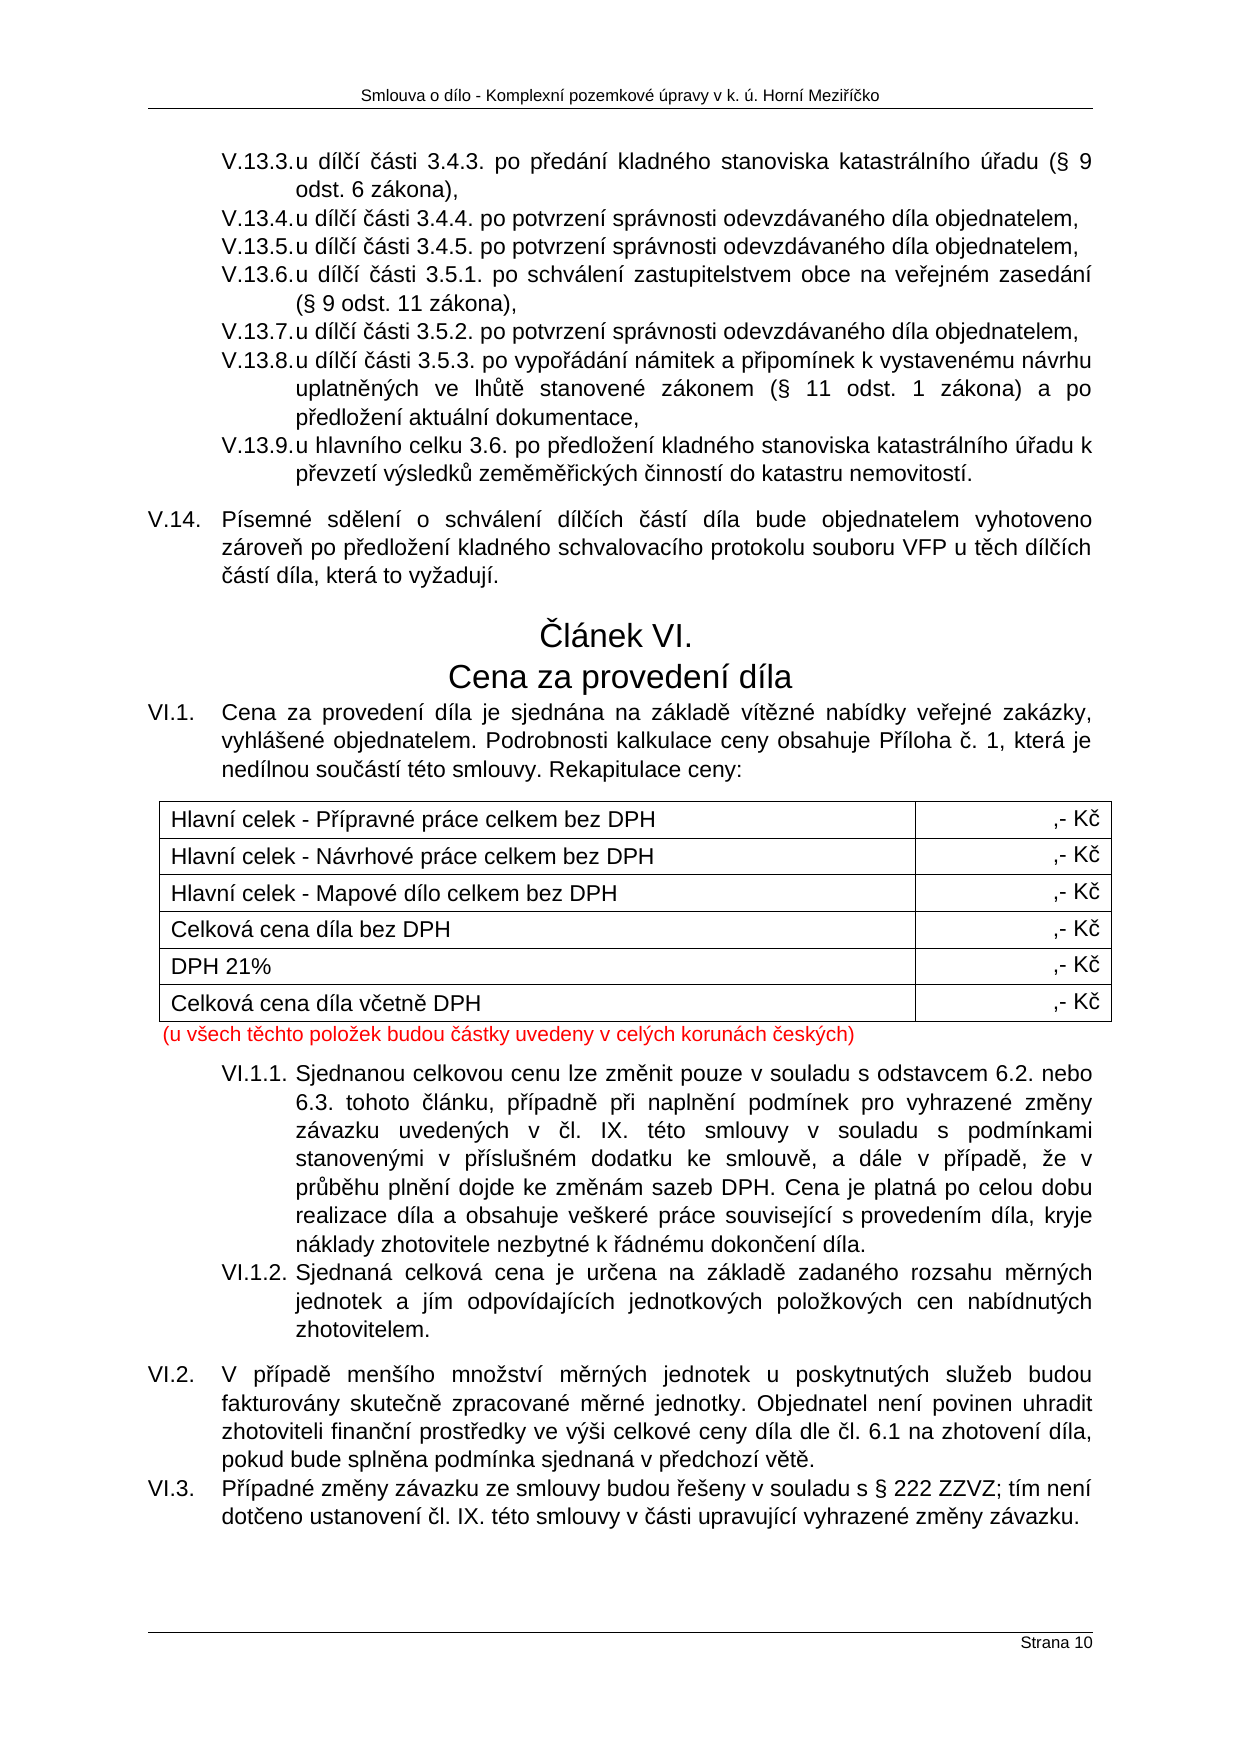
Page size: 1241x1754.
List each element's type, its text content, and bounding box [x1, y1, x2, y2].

list V případě menšího množství měrných jednotek u poskytnutých služeb budou fakturovány skutečně zpracované měrné jednotky. Objednatel není povinen uhradit zhotoviteli finanční prostředky ve výši celkové ceny díla dle čl. 6.1 na zhotovení díla, pokud bude splněna podmínka sjednaná v předchozí větě. [148, 1361, 1093, 1473]
table_cell Celková cena díla včetně DPH [160, 985, 915, 1021]
text u dílčí části 3.5.2. po potvrzení správnosti odevzdávaného díla objednatelem, [221, 318, 1093, 344]
table_cell ,- Kč [916, 875, 1111, 911]
table_cell ,- Kč [916, 949, 1111, 984]
text u dílčí části 3.5.3. po vypořádání námitek a připomínek k vystavenému návrhu uplatněných ve lhůtě stanovené zákonem (§ 11 odst. 1 zákona) a po předložení aktuální dokumentace, [221, 347, 1093, 430]
text u dílčí části 3.4.5. po potvrzení správnosti odevzdávaného díla objednatelem, [221, 233, 1093, 259]
table_cell ,- Kč [916, 985, 1111, 1021]
table_cell Hlavní celek - Mapové dílo celkem bez DPH [160, 875, 915, 911]
table_cell ,- Kč [916, 839, 1111, 874]
table_cell ,- Kč [916, 912, 1111, 947]
table_cell DPH 21% [160, 949, 915, 984]
subtitle Cena za provedení díla [148, 616, 1093, 696]
text u hlavního celku 3.6. po předložení kladného stanoviska katastrálního úřadu k převzetí výsledků zeměměřických činností do katastru nemovitostí. [221, 432, 1093, 487]
text Sjednaná celková cena je určena na základě zadaného rozsahu měrných jednotek a jím odpovídajících jednotkových položkových cen nabídnutých zhotovitelem. [221, 1259, 1093, 1342]
text u dílčí části 3.5.1. po schválení zastupitelstvem obce na veřejném zasedání (§ 9 odst. 11 zákona), [221, 261, 1093, 316]
list Cena za provedení díla je sjednána na základě vítězné nabídky veřejné zakázky, vyhlášené objednatelem. Podrobnosti kalkulace ceny obsahuje Příloha č. 1, která je nedílnou součástí této smlouvy. Rekapitulace ceny: [148, 699, 1093, 782]
list Případné změny závazku ze smlouvy budou řešeny v souladu s § 222 ZZVZ; tím není dotčeno ustanovení čl. IX. této smlouvy v části upravující vyhrazené změny závazku. [148, 1475, 1093, 1530]
text u dílčí části 3.4.4. po potvrzení správnosti odevzdávaného díla objednatelem, [221, 204, 1093, 231]
table_header ,- Kč [916, 802, 1111, 837]
text Sjednanou celkovou cenu lze změnit pouze v souladu s odstavcem 6.2. nebo 6.3. tohoto článku, případně při naplnění podmínek pro vyhrazené změny závazku uvedených v čl. IX. této smlouvy v souladu s podmínkami stanovenými v příslušném dodatku ke smlouvě, a dále v případě, že v průběhu plnění dojde ke změnám sazeb DPH. Cena je platná po celou dobu realizace díla a obsahuje veškeré práce související s provedením díla, kryje náklady zhotovitele nezbytné k řádnému dokončení díla. [221, 1060, 1093, 1257]
table_cell Celková cena díla bez DPH [160, 912, 915, 947]
list Písemné sdělení o schválení dílčích částí díla bude objednatelem vyhotoveno zároveň po předložení kladného schvalovacího protokolu souboru VFP u těch dílčích částí díla, která to vyžadují. [148, 506, 1093, 589]
text u dílčí části 3.4.3. po předání kladného stanoviska katastrálního úřadu (§ 9 odst. 6 zákona), [221, 148, 1093, 202]
table_header Hlavní celek - Přípravné práce celkem bez DPH [160, 802, 915, 837]
table_cell Hlavní celek - Návrhové práce celkem bez DPH [160, 839, 915, 874]
list (u všech těchto položek budou částky uvedeny v celých korunách českých) [162, 1022, 1093, 1046]
